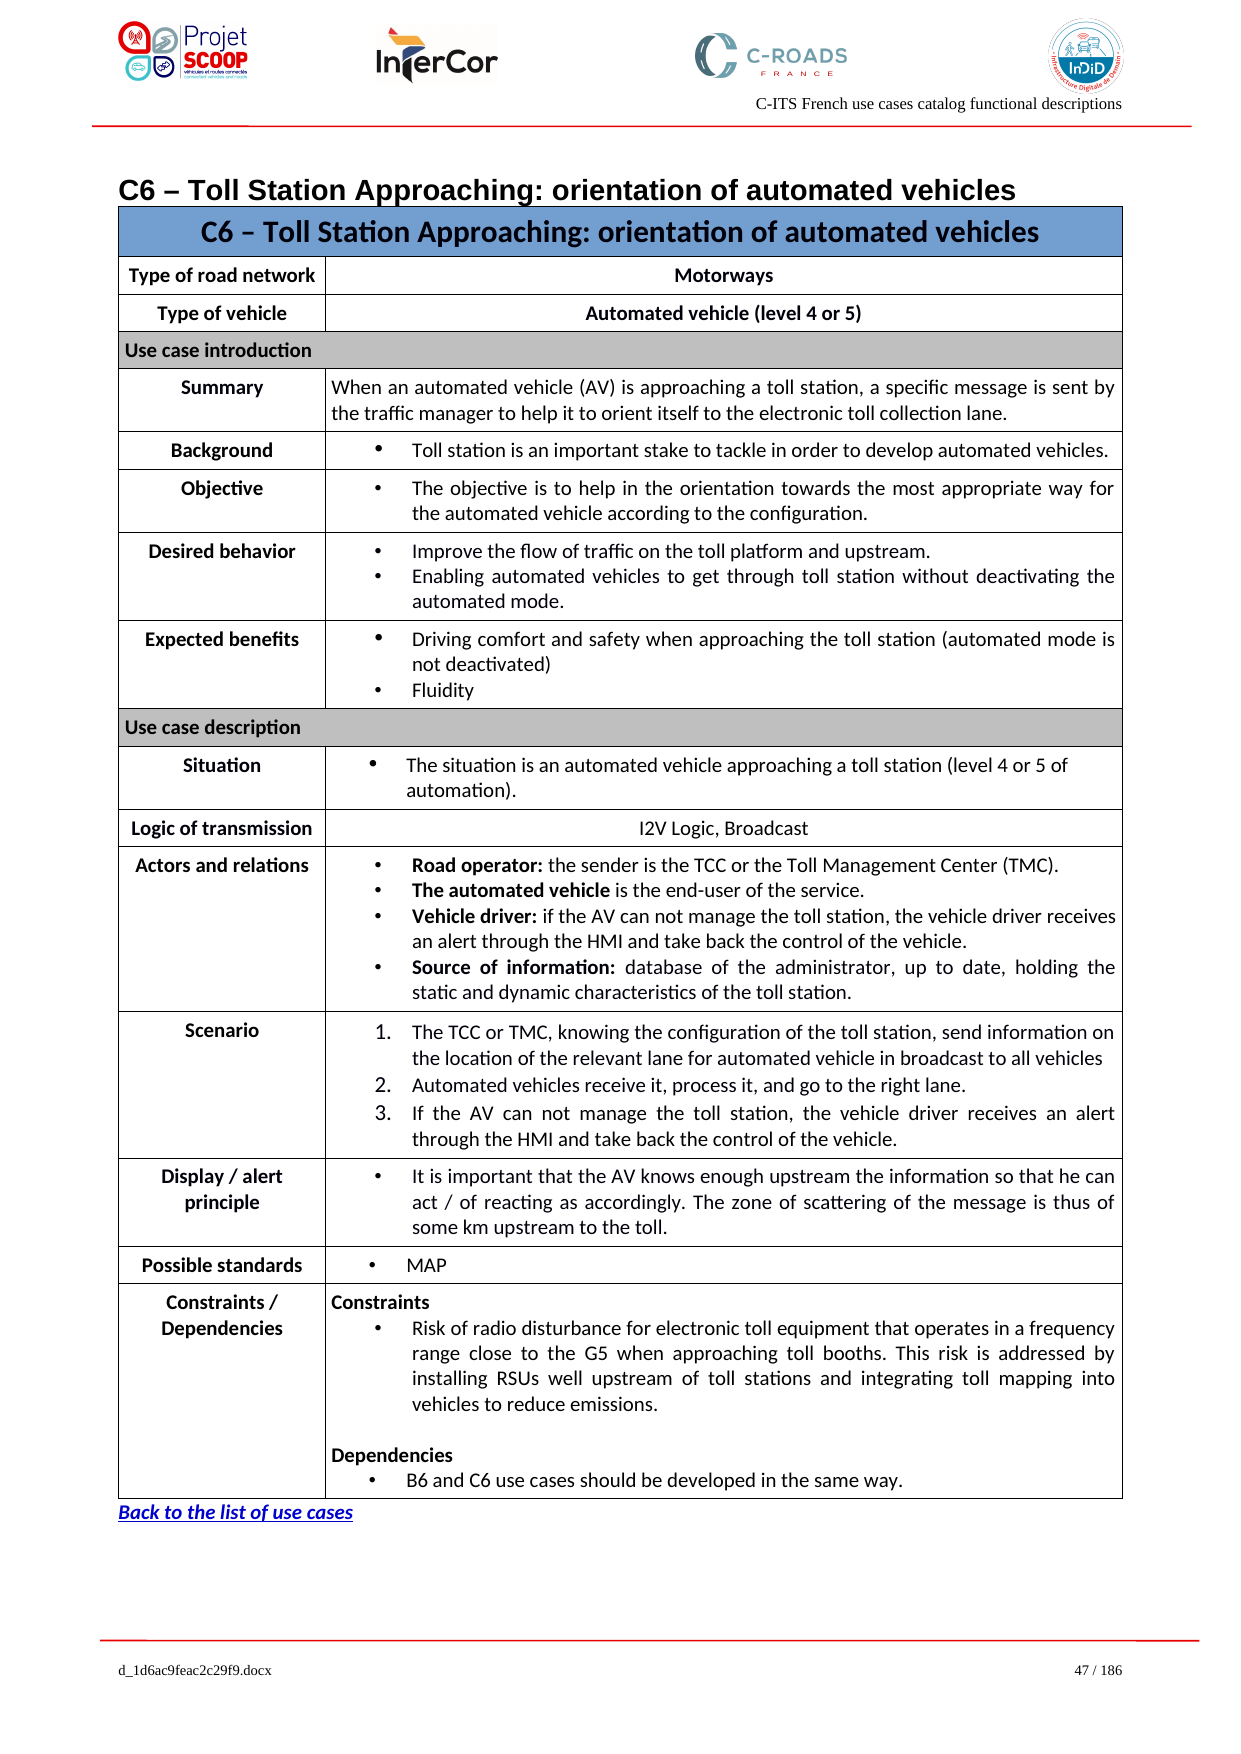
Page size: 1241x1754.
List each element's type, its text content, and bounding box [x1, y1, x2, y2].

table_cell MAP [326, 1247, 1122, 1283]
table_header C6 – Toll Station Approaching: orientation of automated vehicles [119, 207, 1122, 256]
table_cell Possible standards [119, 1247, 325, 1283]
table_cell Actors and relations [119, 847, 325, 1011]
picture [375, 25, 499, 85]
table_cell Scenario [119, 1012, 325, 1157]
table_cell Constraints Risk of radio disturbance for electronic toll equipment that operates in a frequency range close to the G5 when approaching toll booths. This risk is addressed by installing RSUs well upstream of toll stations and integrating toll mapping into vehicles to reduce emissions. Dependencies B6 and C6 use cases should be developed in the same way. [326, 1284, 1122, 1498]
table_cell Improve the flow of traffic on the toll platform and upstream. Enabling automated vehicles to get through toll station without deactivating the automated mode. [326, 533, 1122, 620]
table_cell Use case description [119, 709, 1122, 746]
table_cell Road operator: the sender is the TCC or the Toll Management Center (TMC). The automated vehicle is the end-user of the service. Vehicle driver: if the AV can not manage the toll station, the vehicle driver receives an alert through the HMI and take back the control of the vehicle. Source of information: database of the administrator, up to date, holding the static and dynamic characteristics of the toll station. [326, 847, 1122, 1011]
table_cell Toll station is an important stake to tackle in order to develop automated vehicles. [326, 432, 1122, 469]
table_cell The TCC or TMC, knowing the configuration of the toll station, send information on the location of the relevant lane for automated vehicle in broadcast to all vehicles Automated vehicles receive it, process it, and go to the right lane. If the AV can not manage the toll station, the vehicle driver receives an alert through the HMI and take back the control of the vehicle. [326, 1012, 1122, 1157]
picture [1044, 14, 1128, 98]
table_cell The situation is an automated vehicle approaching a toll station (level 4 or 5 of automation). [326, 747, 1122, 809]
table_cell Expected benefits [119, 621, 325, 708]
table_cell Logic of transmission [119, 810, 325, 846]
subtitle C6 – Toll Station Approaching: orientation of automated vehicles [118, 172, 1122, 206]
table_cell Automated vehicle (level 4 or 5) [326, 295, 1122, 331]
table_cell Type of road network [119, 257, 325, 293]
table_cell Desired behavior [119, 533, 325, 620]
table_cell Motorways [326, 257, 1122, 293]
table_cell When an automated vehicle (AV) is approaching a toll station, a specific message is sent by the traffic manager to help it to orient itself to the electronic toll collection lane. [326, 369, 1122, 431]
text Back to the list of use cases [118, 1499, 1122, 1524]
table_cell Objective [119, 470, 325, 532]
table_cell The objective is to help in the orientation towards the most appropriate way for the automated vehicle according to the configuration. [326, 470, 1122, 532]
table_cell It is important that the AV knows enough upstream the information so that he can act / of reacting as accordingly. The zone of scattering of the message is thus of some km upstream to the toll. [326, 1159, 1122, 1246]
picture [118, 21, 248, 81]
table_cell Summary [119, 369, 325, 431]
table_cell Display / alert principle [119, 1159, 325, 1246]
table_cell Background [119, 432, 325, 469]
table_cell Constraints / Dependencies [119, 1284, 325, 1498]
table_cell I2V Logic, Broadcast [326, 810, 1122, 846]
picture [695, 33, 847, 78]
table_cell Use case introduction [119, 332, 1122, 368]
table_cell Driving comfort and safety when approaching the toll station (automated mode is not deactivated) Fluidity [326, 621, 1122, 708]
table_cell Situation [119, 747, 325, 809]
table_cell Type of vehicle [119, 295, 325, 331]
